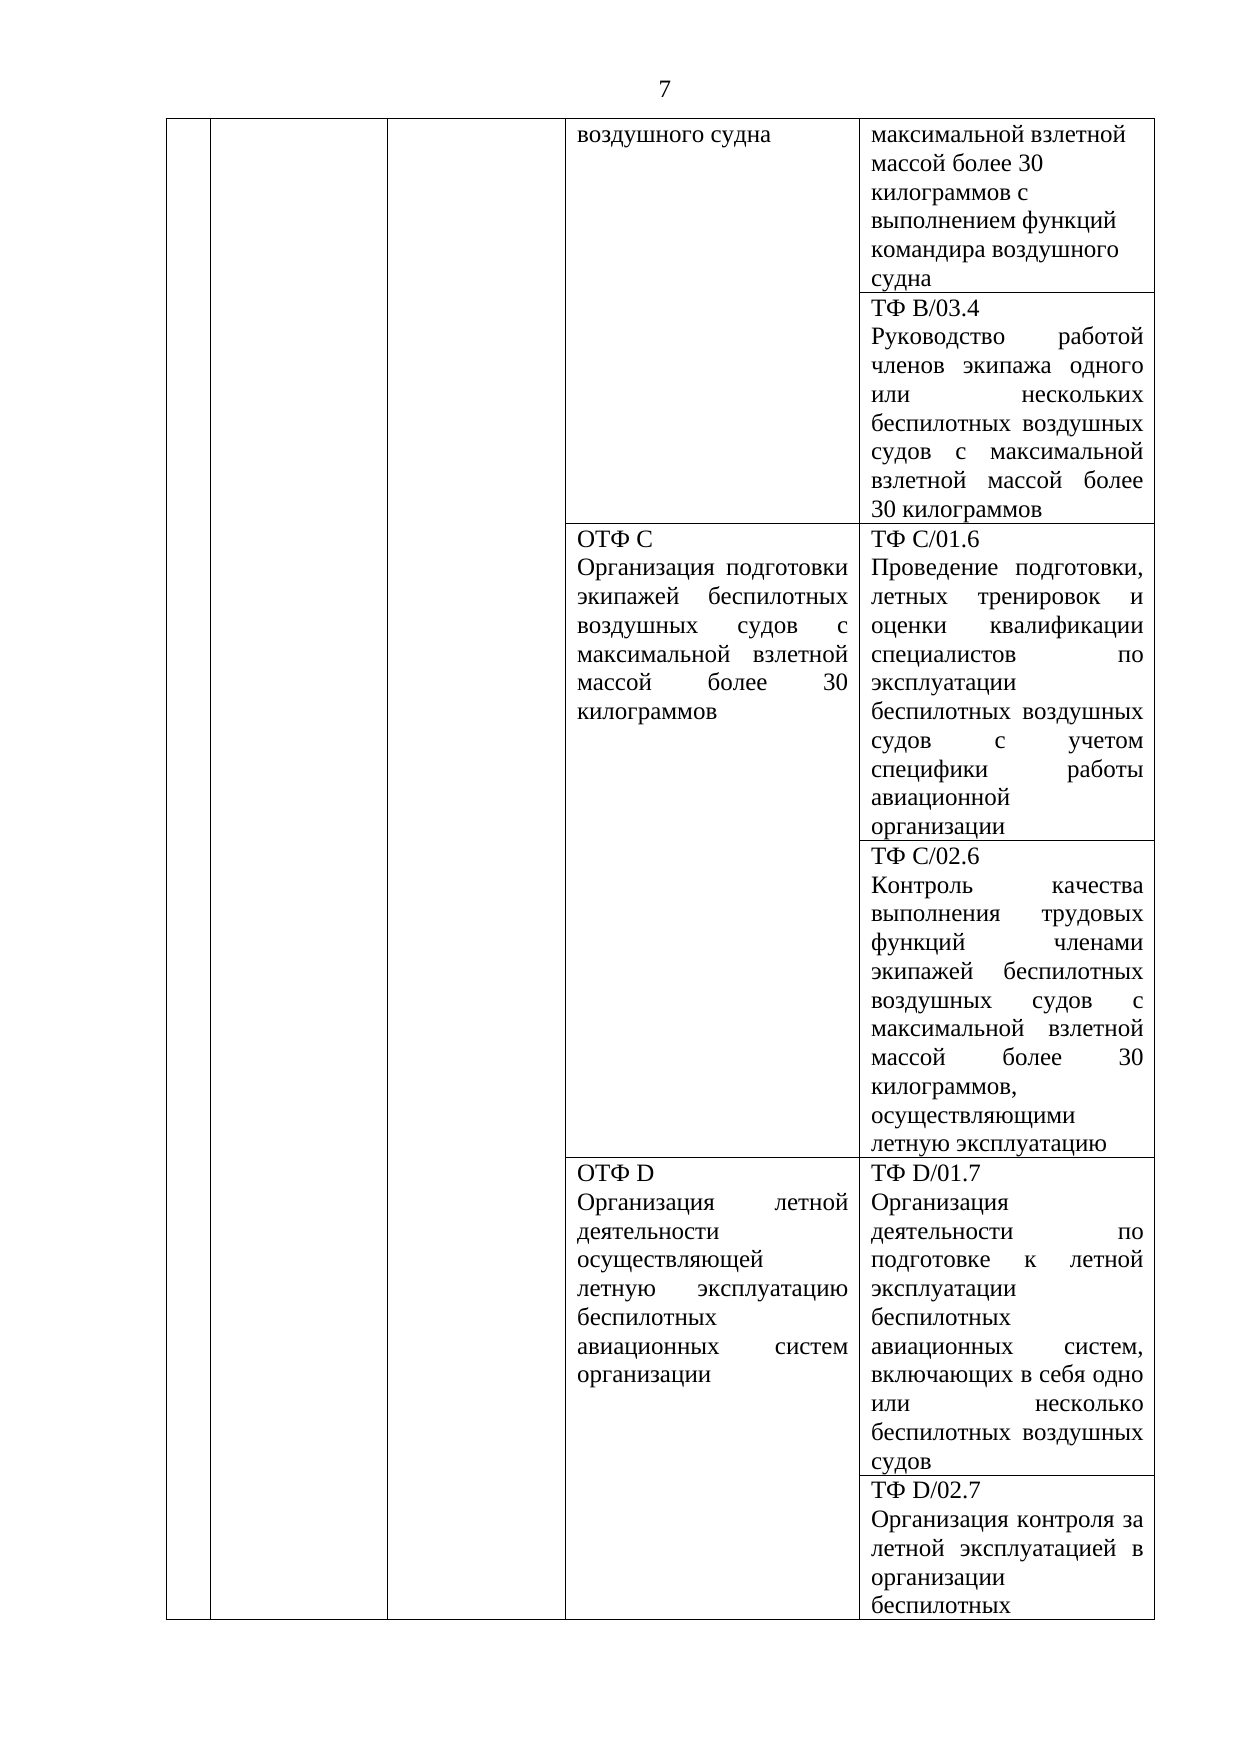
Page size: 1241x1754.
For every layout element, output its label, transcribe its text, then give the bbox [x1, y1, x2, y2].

table_cell ТФ C/02.6 Контроль качества выполнения трудовых функций членами экипажей беспилотных воздушных судов с максимальной взлетной массой более 30 килограммов, осуществляющими летную эксплуатацию [860, 841, 1154, 1157]
table_cell ТФ D/01.7 Организация деятельности по подготовке к летной эксплуатации беспилотных авиационных систем, включающих в себя одно или несколько беспилотных воздушных судов [860, 1158, 1154, 1474]
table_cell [860, 119, 1154, 292]
table_cell ОТФ С Организация подготовки экипажей беспилотных воздушных судов с максимальной взлетной массой более 30 килограммов [566, 524, 859, 1157]
table_cell ОТФ D Организация летной деятельности осуществляющей летную эксплуатацию беспилотных авиационных систем организации [566, 1158, 859, 1619]
table_cell ТФ B/03.4 Руководство работой членов экипажа одного или нескольких беспилотных воздушных судов с максимальной взлетной массой более 30 килограммов [860, 293, 1154, 523]
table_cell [860, 1476, 1154, 1619]
table_cell ТФ C/01.6 Проведение подготовки, летных тренировок и оценки квалификации специалистов по эксплуатации беспилотных воздушных судов с учетом специфики работы авиационной организации [860, 524, 1154, 840]
